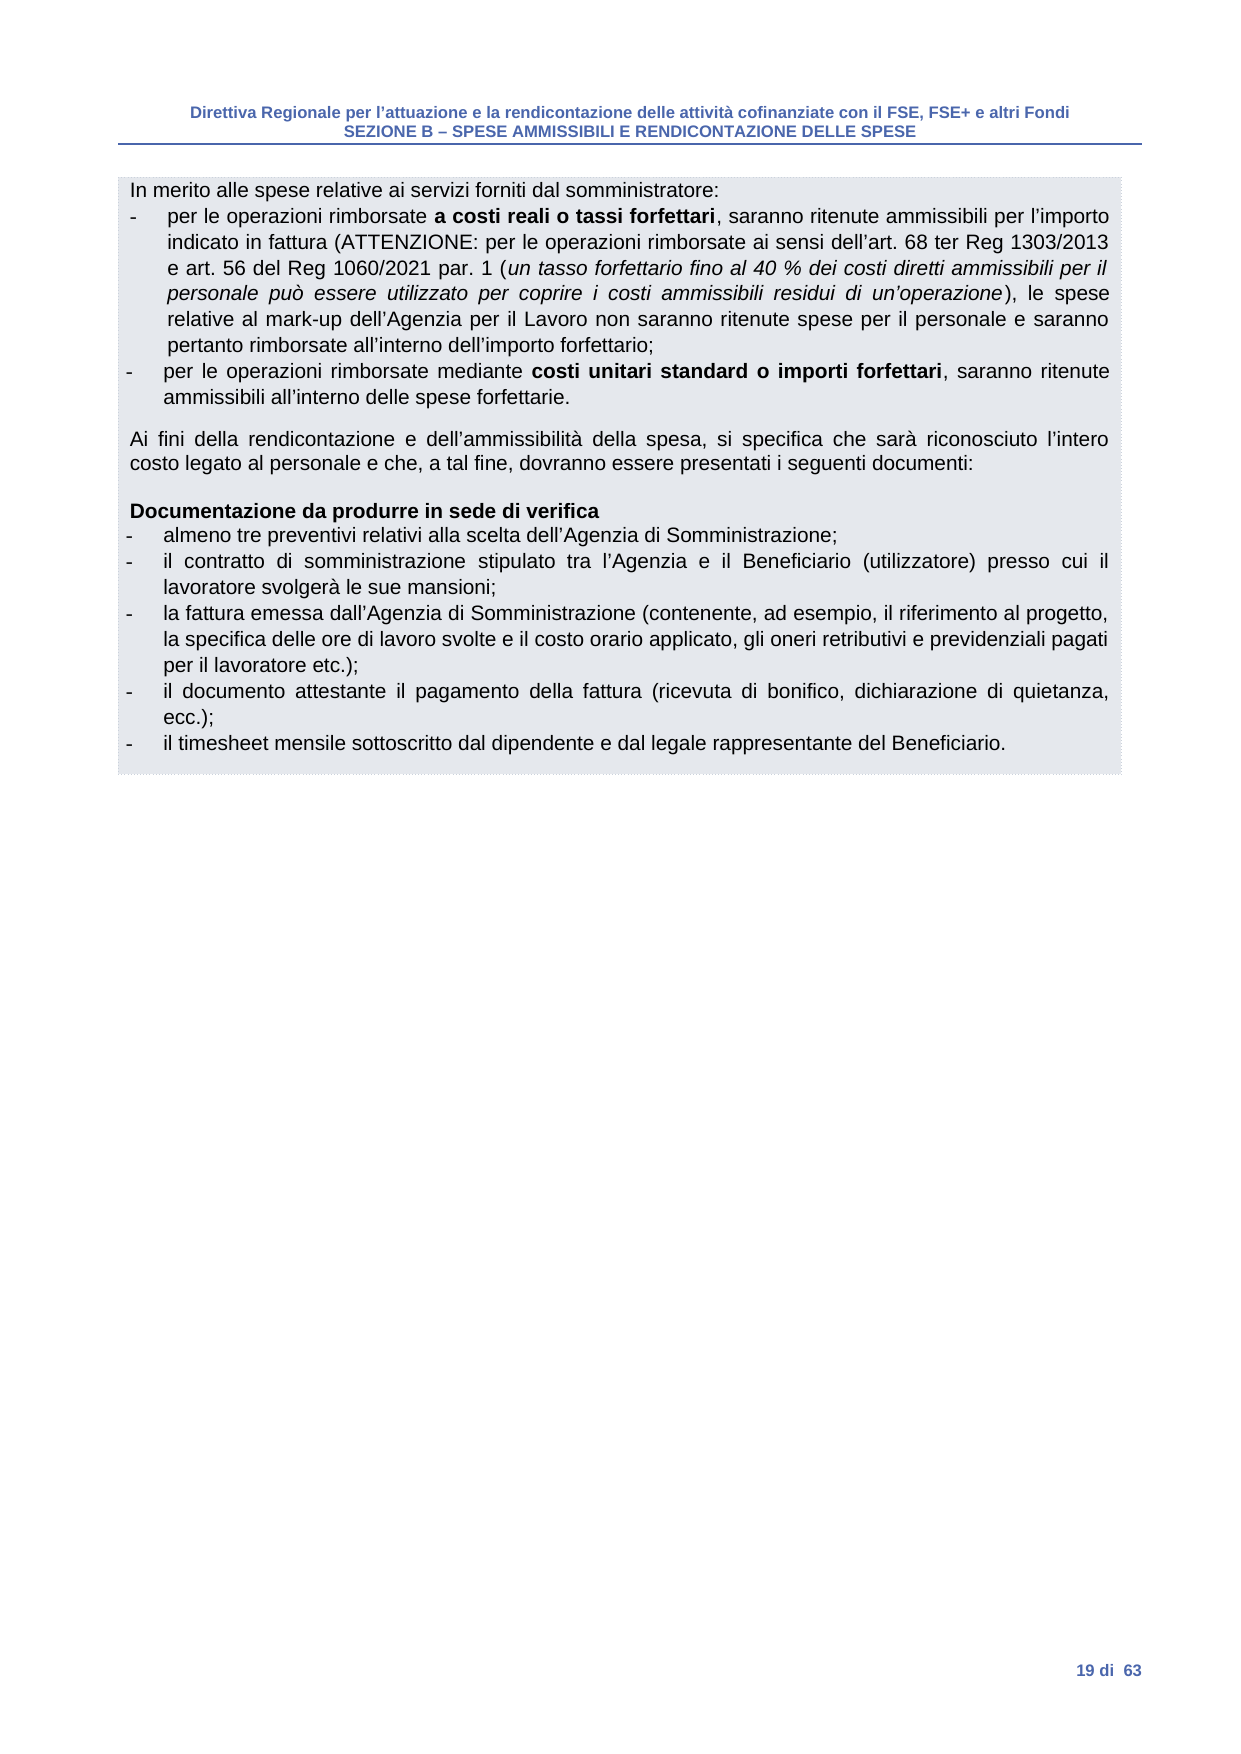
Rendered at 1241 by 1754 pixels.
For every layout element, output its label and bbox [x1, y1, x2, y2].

table_header [118, 177, 1121, 774]
